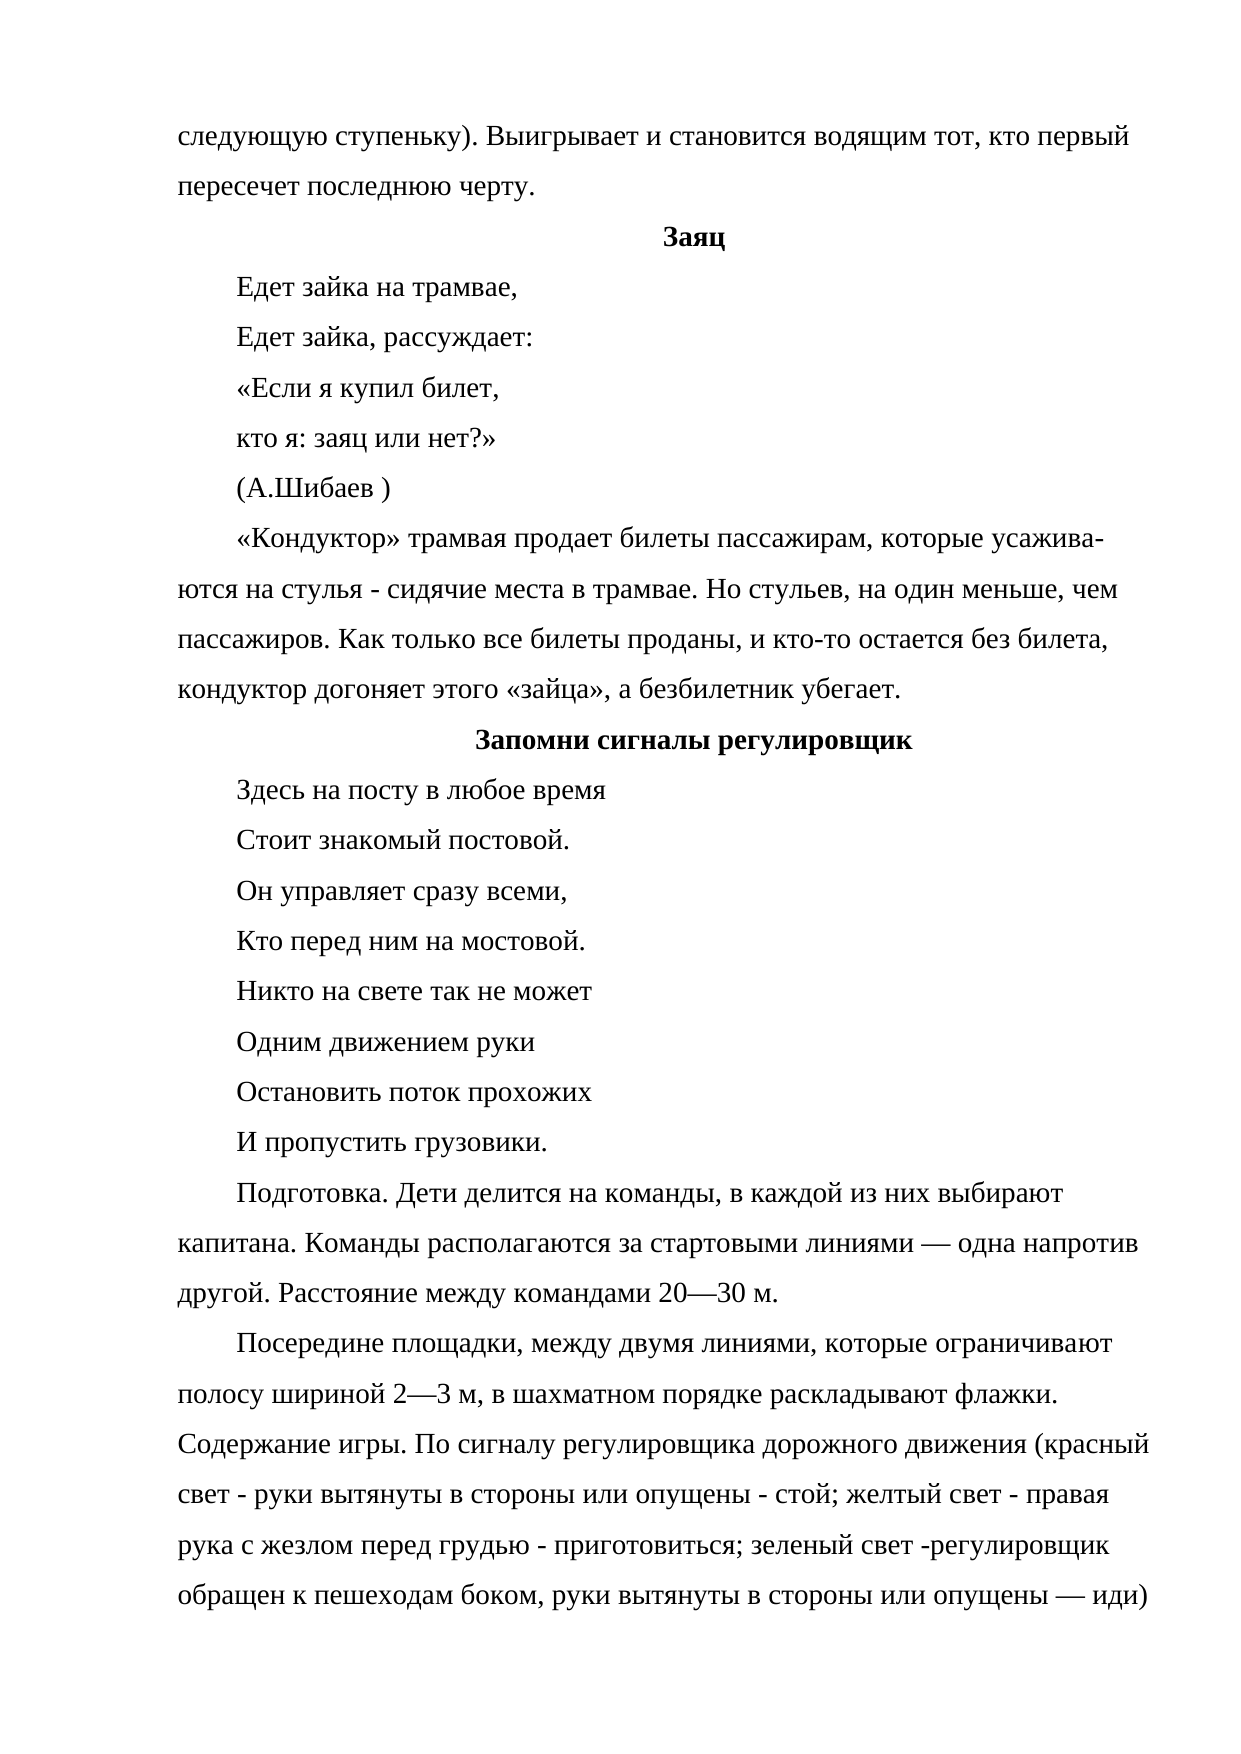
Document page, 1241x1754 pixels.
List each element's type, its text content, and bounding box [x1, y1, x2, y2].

text Стоит знакомый постовой. [177, 822, 1152, 856]
text «Если я купил билет, [177, 370, 1152, 403]
text «Кондуктор» трамвая продает билеты пассажирам, которые усаживаются на стулья - сидячие места в трамвае. Но стульев, на один меньше, чем пассажиров. Как только все билеты проданы, и кто-то остается без билета, кондуктор догоняет этого «зайца», а безбилетник убегает. [177, 521, 1152, 705]
text (А.Шибаев ) [177, 470, 1152, 504]
text Подготовка. Дети делится на команды, в каждой из них выбирают капитана. Команды располагаются за стартовыми линиями — одна напротив другой. Расстояние между командами 20—30 м. [177, 1175, 1152, 1309]
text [177, 1326, 1152, 1611]
text Никто на свете так не может [177, 973, 1152, 1007]
text Кто перед ним на мостовой. [177, 923, 1152, 957]
text Запомни сигналы регулировщик [177, 722, 1152, 755]
text И пропустить грузовики. [177, 1124, 1152, 1158]
text Здесь на посту в любое время [177, 772, 1152, 806]
text Заяц [177, 219, 1152, 252]
text Едет зайка, рассуждает: [177, 319, 1152, 353]
text Он управляет сразу всеми, [177, 873, 1152, 906]
text кто я: заяц или нет?» [177, 420, 1152, 453]
text Остановить поток прохожих [177, 1074, 1152, 1108]
text Едет зайка на трамвае, [177, 269, 1152, 303]
text Одним движением руки [177, 1024, 1152, 1057]
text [177, 118, 1152, 202]
